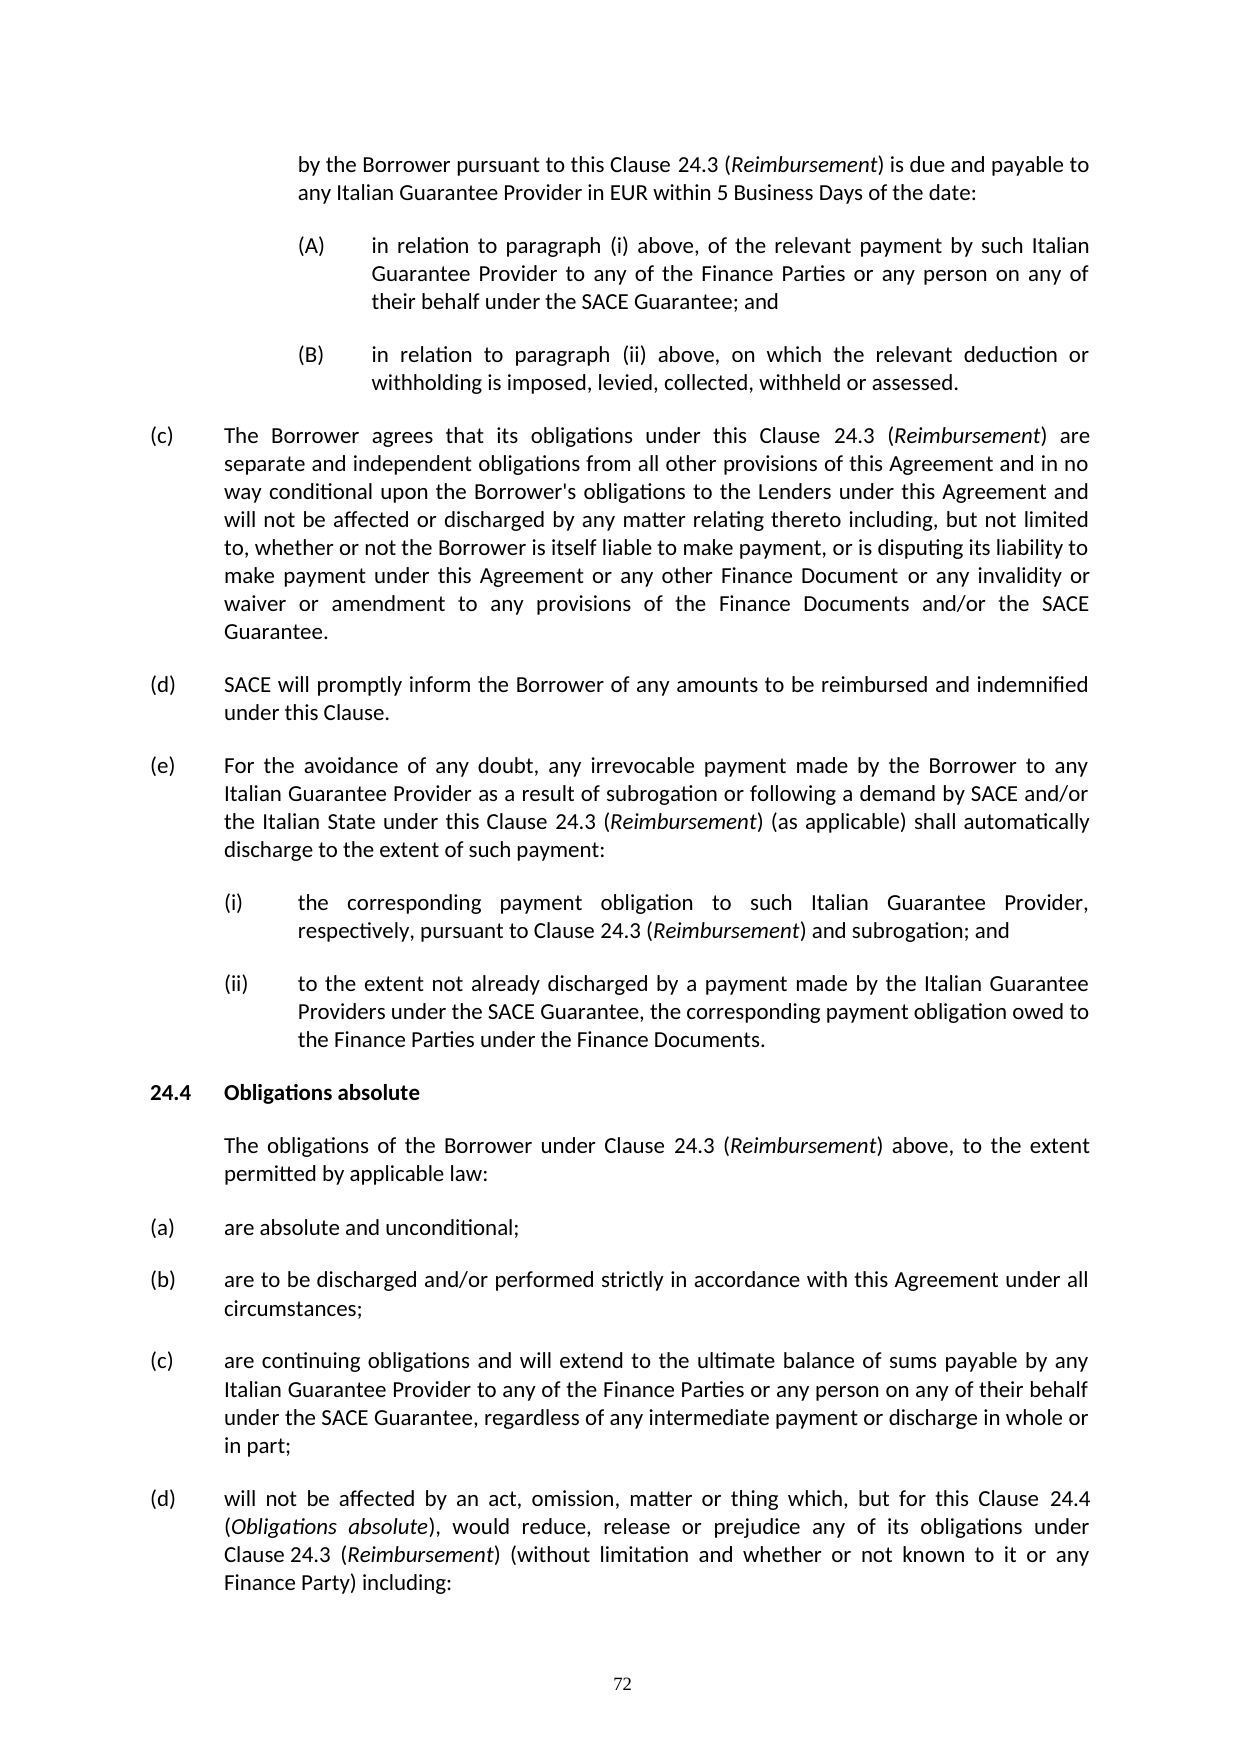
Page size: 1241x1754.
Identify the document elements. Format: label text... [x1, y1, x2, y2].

text SACE will promptly inform the Borrower of any amounts to be reimbursed and indemnified under this Clause. [150, 670, 1090, 726]
text the corresponding payment obligation to such Italian Guarantee Provider, respectively, pursuant to Clause 24.3 (Reimbursement) and subrogation; and [224, 888, 1090, 944]
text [298, 150, 1090, 206]
text are to be discharged and/or performed strictly in accordance with this Agreement under all circumstances; [150, 1266, 1090, 1322]
text will not be affected by an act, omission, matter or thing which, but for this Clause 24.4 (Obligations absolute), would reduce, release or prejudice any of its obligations under Clause 24.3 (Reimbursement) (without limitation and whether or not known to it or any Finance Party) including: [150, 1484, 1090, 1596]
text For the avoidance of any doubt, any irrevocable payment made by the Borrower to any Italian Guarantee Provider as a result of subrogation or following a demand by SACE and/or the Italian State under this Clause 24.3 (Reimbursement) (as applicable) shall automatically discharge to the extent of such payment: [150, 751, 1090, 863]
text are continuing obligations and will extend to the ultimate balance of sums payable by any Italian Guarantee Provider to any of the Finance Parties or any person on any of their behalf under the SACE Guarantee, regardless of any intermediate payment or discharge in whole or in part; [150, 1347, 1090, 1459]
text to the extent not already discharged by a payment made by the Italian Guarantee Providers under the SACE Guarantee, the corresponding payment obligation owed to the Finance Parties under the Finance Documents. [224, 969, 1090, 1053]
subtitle Obligations absolute [150, 1078, 1090, 1107]
text in relation to paragraph (i) above, of the relevant payment by such Italian Guarantee Provider to any of the Finance Parties or any person on any of their behalf under the SACE Guarantee; and [298, 231, 1090, 315]
text are absolute and unconditional; [150, 1213, 1090, 1241]
text in relation to paragraph (ii) above, on which the relevant deduction or withholding is imposed, levied, collected, withheld or assessed. [298, 340, 1090, 396]
text The obligations of the Borrower under Clause 24.3 (Reimbursement) above, to the extent permitted by applicable law: [224, 1132, 1090, 1188]
text The Borrower agrees that its obligations under this Clause 24.3 (Reimbursement) are separate and independent obligations from all other provisions of this Agreement and in no way conditional upon the Borrower's obligations to the Lenders under this Agreement and will not be affected or discharged by any matter relating thereto including, but not limited to, whether or not the Borrower is itself liable to make payment, or is disputing its liability to make payment under this Agreement or any other Finance Document or any invalidity or waiver or amendment to any provisions of the Finance Documents and/or the SACE Guarantee. [150, 421, 1090, 645]
